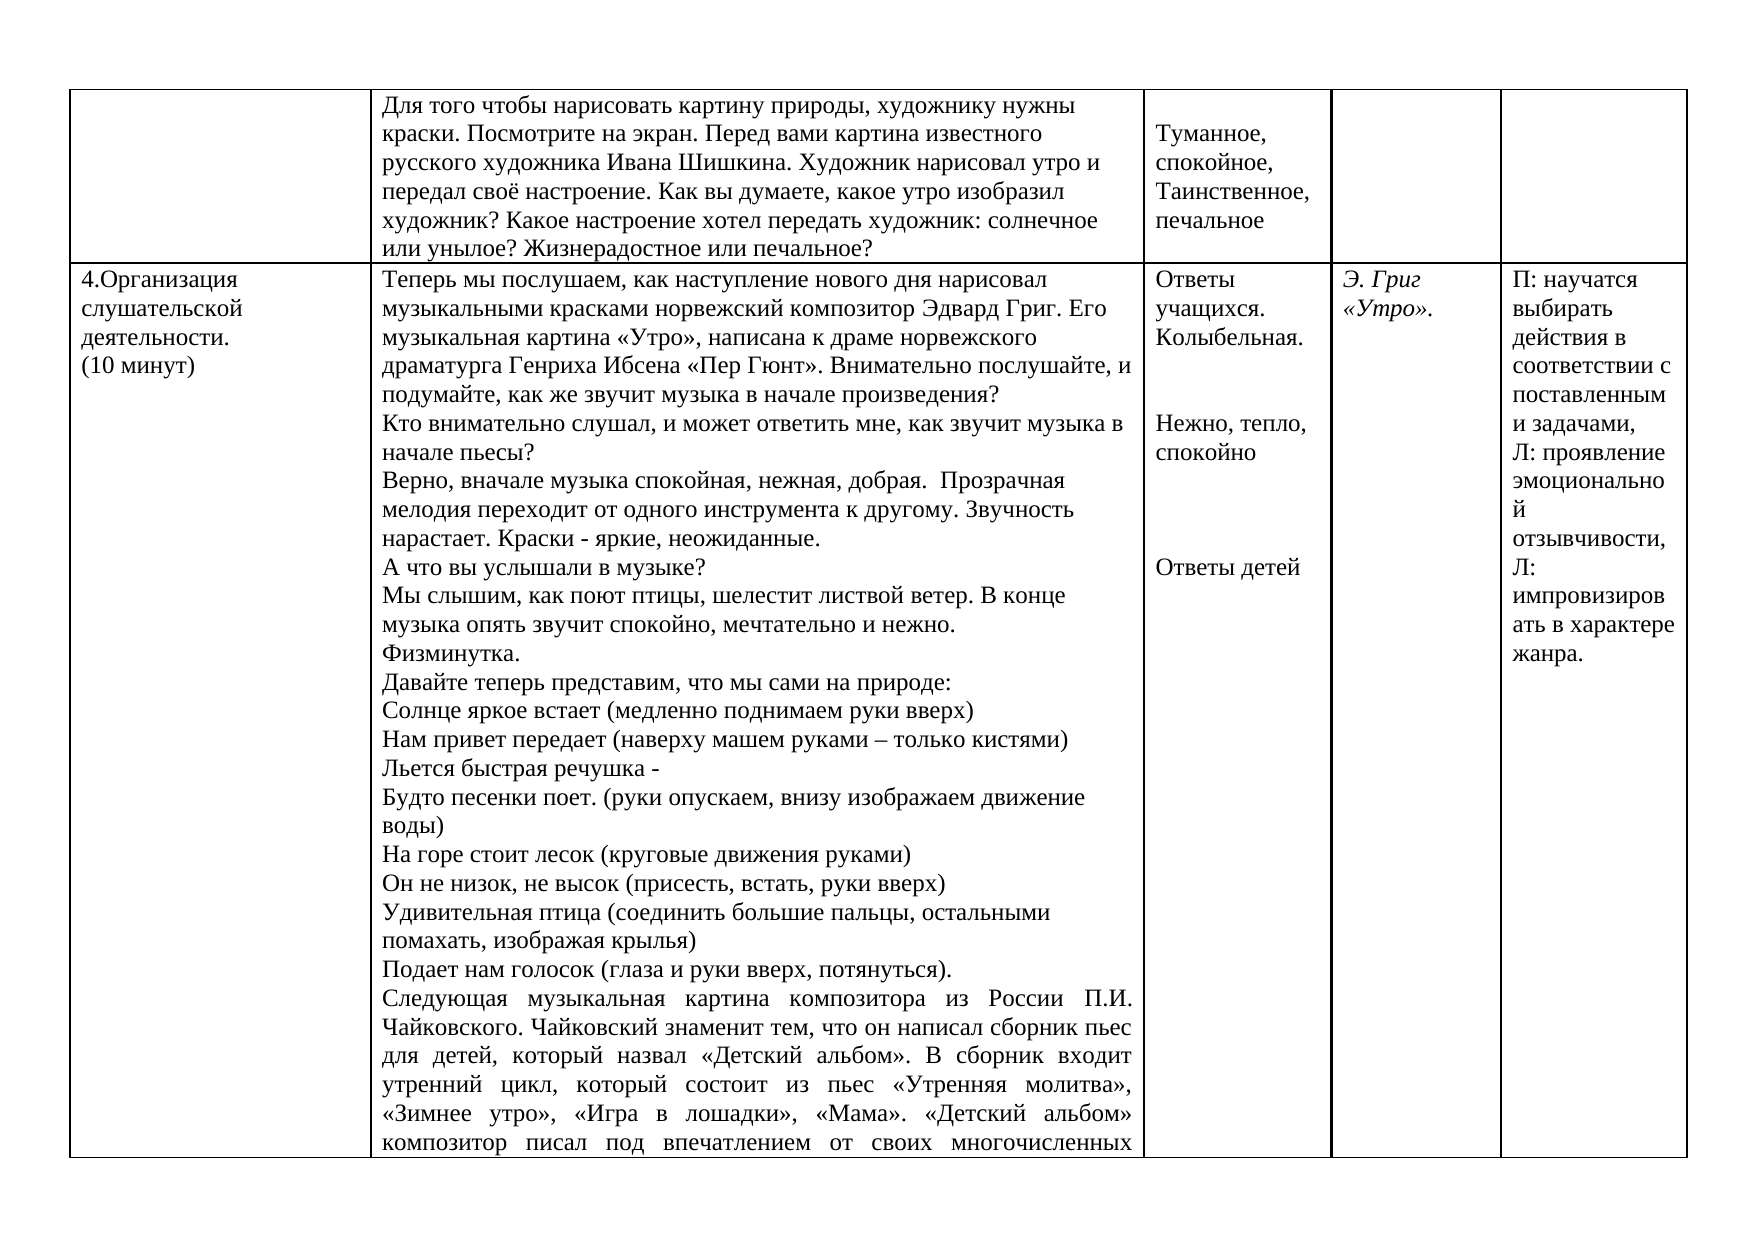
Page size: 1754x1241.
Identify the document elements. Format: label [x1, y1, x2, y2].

table_cell [1145, 264, 1330, 1157]
table_cell [1502, 90, 1686, 262]
table_cell [71, 90, 370, 262]
table_cell [1333, 90, 1500, 262]
table_cell [71, 264, 370, 1157]
table_cell [1145, 90, 1330, 262]
table_cell [372, 264, 1143, 1157]
table_cell [1333, 264, 1500, 1157]
table_cell [1502, 264, 1686, 1157]
table_cell [372, 90, 1143, 262]
